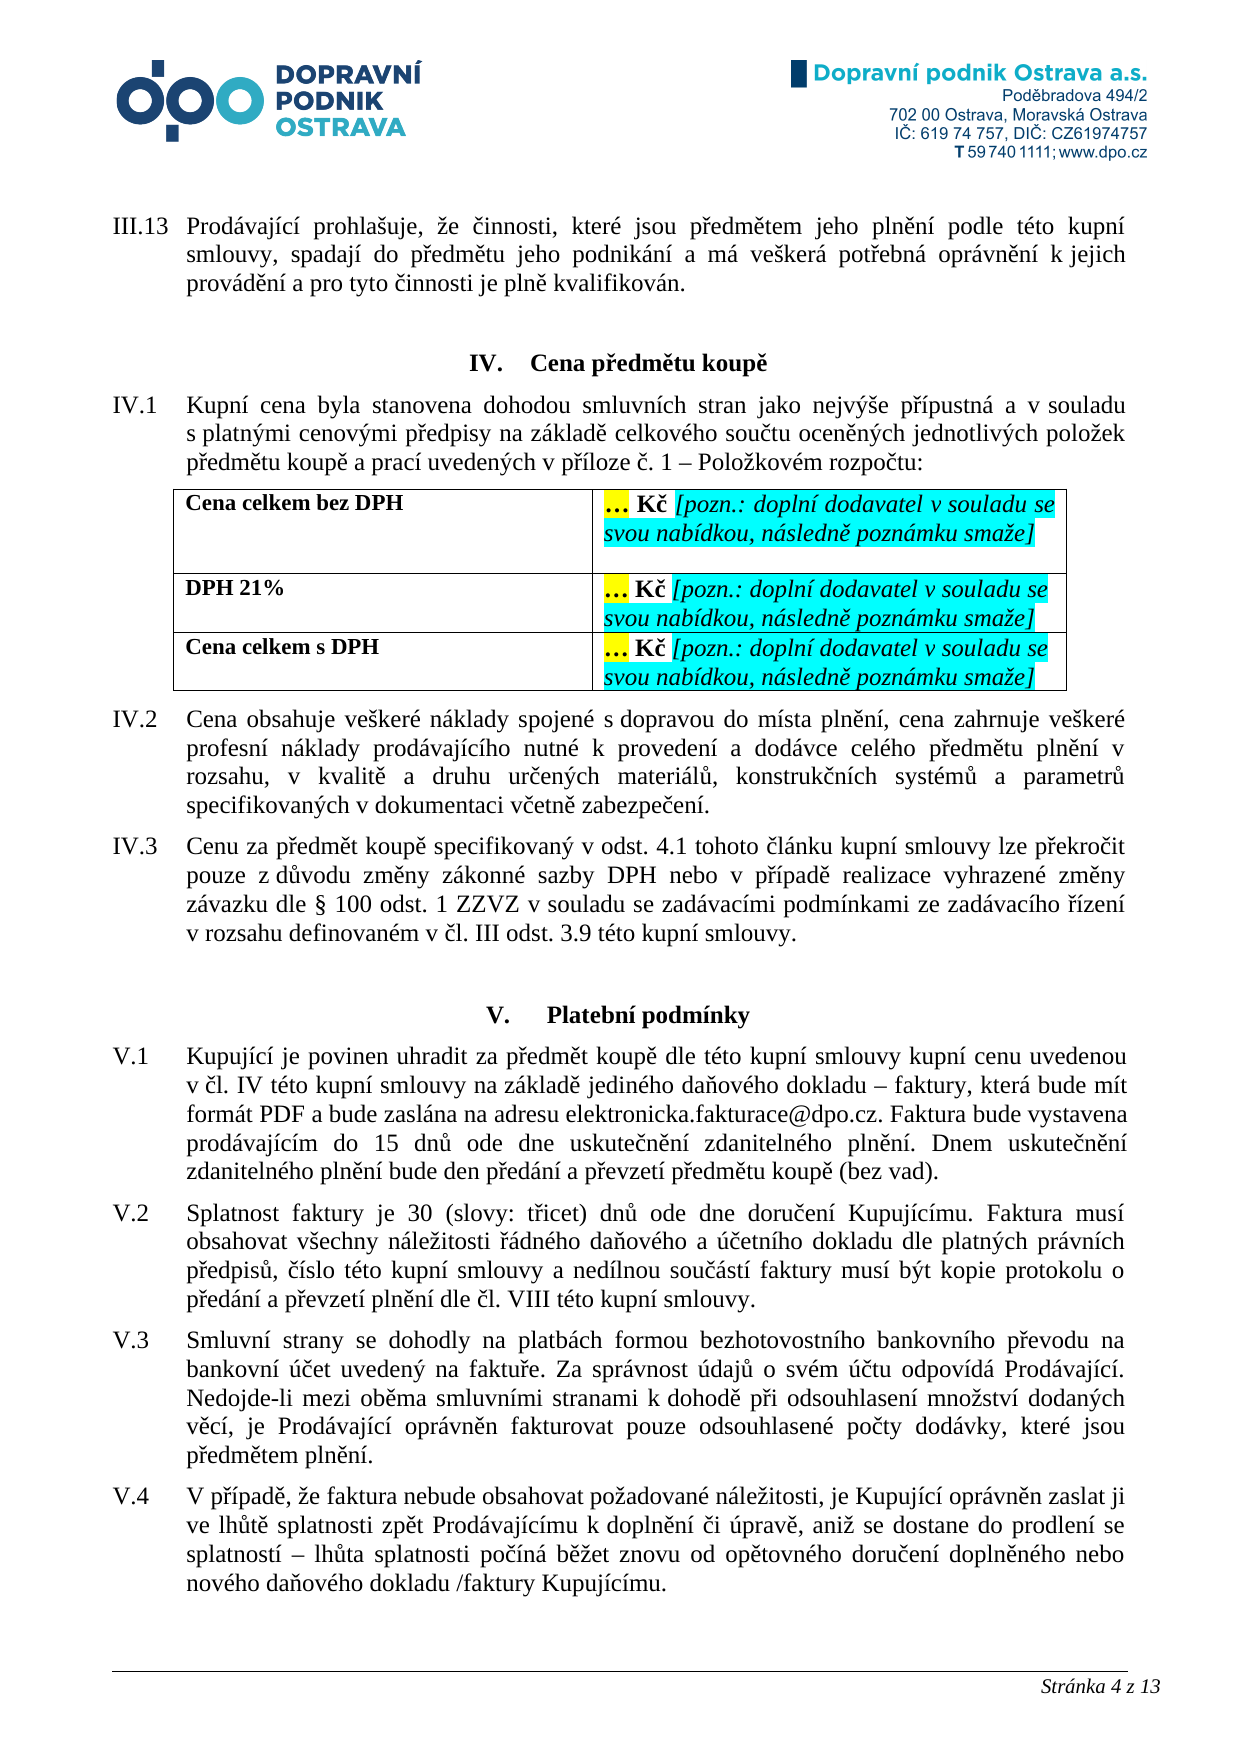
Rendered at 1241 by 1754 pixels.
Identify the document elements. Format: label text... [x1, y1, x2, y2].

list Prodávající prohlašuje, že činnosti, které jsou předmětem jeho plnění podle této kupní smlouvy, spadají do předmětu jeho podnikání a má veškerá potřebná oprávnění k jejich provádění a pro tyto činnosti je plně kvalifikován. [112, 211, 1126, 297]
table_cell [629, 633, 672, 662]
list Cenu za předmět koupě specifikovaný v odst. 4.1 tohoto článku kupní smlouvy lze překročit pouze z důvodu změny zákonné sazby DPH nebo v případě realizace vyhrazené změny závazku dle § 100 odst. 1 ZZVZ v souladu se zadávacími podmínkami ze zadávacího řízení v rozsahu definovaném v čl. III odst. 3.9 této kupní smlouvy. [112, 831, 1126, 946]
picture [791, 60, 1147, 161]
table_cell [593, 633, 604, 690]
picture [116, 60, 423, 142]
table_header … Kč [pozn.: doplní dodavatel v souladu se svou nabídkou, následně poznámku smaže] [593, 490, 1066, 573]
list Smluvní strany se dohodly na platbách formou bezhotovostního bankovního převodu na bankovní účet uvedený na faktuře. Za správnost údajů o svém účtu odpovídá Prodávající. Nedojde-li mezi oběma smluvními stranami k dohodě při odsouhlasení množství dodaných věcí, je Prodávající oprávněn fakturovat pouze odsouhlasené počty dodávky, které jsou předmětem plnění. [112, 1325, 1126, 1469]
list Kupující je povinen uhradit za předmět koupě dle této kupní smlouvy kupní cenu uvedenou v čl. IV této kupní smlouvy na základě jediného daňového dokladu – faktury, která bude mít formát PDF a bude zaslána na adresu elektronicka.fakturace@dpo.cz. Faktura bude vystavena prodávajícím do 15 dnů ode dne uskutečnění zdanitelného plnění. Dnem uskutečnění zdanitelného plnění bude den předání a převzetí předmětu koupě (bez vad). [112, 1041, 1128, 1185]
table_cell Cena celkem s DPH [174, 633, 592, 690]
list Cena předmětu koupě [110, 348, 1126, 377]
list V případě, že faktura nebude obsahovat požadované náležitosti, je Kupující oprávněn zaslat ji ve lhůtě splatnosti zpět Prodávajícímu k doplnění či úpravě, aniž se dostane do prodlení se splatností – lhůta splatnosti počíná běžet znovu od opětovného doručení doplněného nebo nového daňového dokladu /faktury Kupujícímu. [112, 1481, 1126, 1596]
list Platební podmínky [110, 1000, 1126, 1029]
list Kupní cena byla stanovena dohodou smluvních stran jako nejvýše přípustná a v souladu s platnými cenovými předpisy na základě celkového součtu oceněných jednotlivých položek předmětu koupě a prací uvedených v příloze č. 1 – Položkovém rozpočtu: [112, 390, 1126, 476]
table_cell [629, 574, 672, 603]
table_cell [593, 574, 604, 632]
table_cell DPH 21% [174, 574, 592, 632]
list Cena obsahuje veškeré náklady spojené s dopravou do místa plnění, cena zahrnuje veškeré profesní náklady prodávajícího nutné k provedení a dodávce celého předmětu plnění v rozsahu, v kvalitě a druhu určených materiálů, konstrukčních systémů a parametrů specifikovaných v dokumentaci včetně zabezpečení. [112, 704, 1126, 819]
table_header Cena celkem bez DPH [174, 490, 592, 573]
list Splatnost faktury je 30 (slovy: třicet) dnů ode dne doručení Kupujícímu. Faktura musí obsahovat všechny náležitosti řádného daňového a účetního dokladu dle platných právních předpisů, číslo této kupní smlouvy a nedílnou součástí faktury musí být kopie protokolu o předání a převzetí plnění dle čl. VIII této kupní smlouvy. [112, 1198, 1126, 1313]
